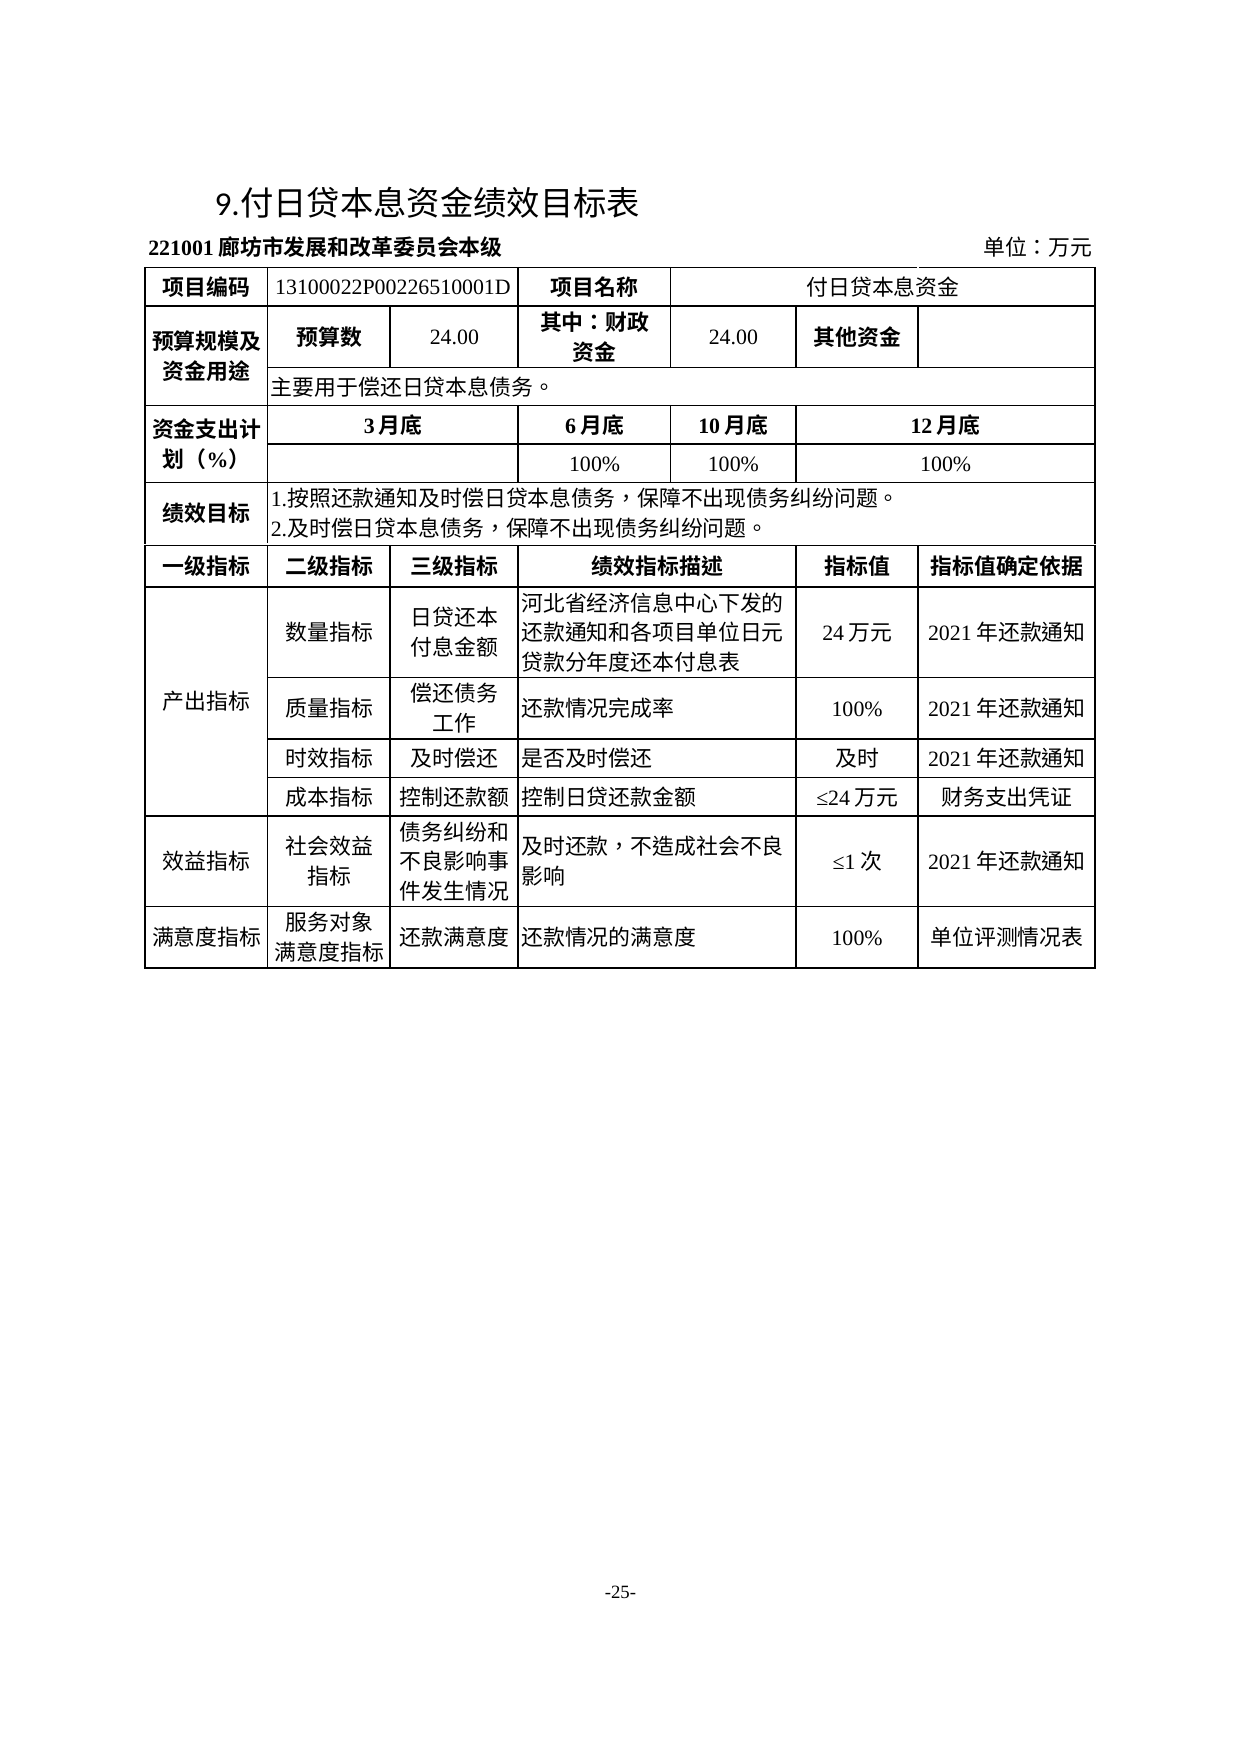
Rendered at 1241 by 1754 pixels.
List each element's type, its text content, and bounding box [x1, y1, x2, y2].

table_cell 项目名称 [519, 268, 670, 305]
table_cell 控制还款额 [391, 778, 517, 815]
table_cell 主要用于偿还日贷本息债务。 [268, 368, 1094, 405]
table_cell 6月底 [519, 406, 670, 443]
table_cell 成本指标 [268, 778, 389, 815]
table_cell 预算规模及资金用途 [146, 307, 267, 405]
table_cell 资金支出计划（%） [146, 406, 267, 482]
table_cell 1.按照还款通知及时偿日贷本息债务，保障不出现债务纠纷问题。 2.及时偿日贷本息债务，保障不出现债务纠纷问题。 [268, 483, 1094, 543]
table_cell 社会效益 指标 [268, 817, 389, 906]
table_cell 2021年还款通知 [919, 678, 1094, 738]
table_cell 是否及时偿还 [519, 740, 795, 776]
table_cell [268, 445, 517, 482]
table_cell 13100022P00226510001D [268, 268, 517, 305]
table_cell 及时还款，不造成社会不良影响 [519, 817, 795, 906]
table_cell 24.00 [391, 307, 517, 366]
table_header 三级指标 [391, 546, 517, 586]
table_cell 财务支出凭证 [919, 778, 1094, 815]
table_cell 还款情况完成率 [519, 678, 795, 738]
table_cell 满意度指标 [146, 907, 267, 967]
table_cell 偿还债务 工作 [391, 678, 517, 738]
table_cell 100% [797, 907, 917, 967]
table_cell 100% [797, 445, 1094, 482]
table_cell ≤1次 [797, 817, 917, 906]
table_cell 时效指标 [268, 740, 389, 776]
table_cell 河北省经济信息中心下发的还款通知和各项目单位日元贷款分年度还本付息表 [519, 588, 795, 677]
table_header 指标值确定依据 [919, 546, 1094, 586]
table_cell 及时偿还 [391, 740, 517, 776]
table_cell ≤24万元 [797, 778, 917, 815]
table_cell 单位评测情况表 [919, 907, 1094, 967]
table_cell 日贷还本 付息金额 [391, 588, 517, 677]
table_header 二级指标 [268, 546, 389, 586]
table_header 一级指标 [146, 546, 267, 586]
table_cell 还款满意度 [391, 907, 517, 967]
table_cell 及时 [797, 740, 917, 776]
table_header 221001廊坊市发展和改革委员会本级 [146, 227, 917, 267]
table_cell 100% [797, 678, 917, 738]
table_cell 还款情况的满意度 [519, 907, 795, 967]
table_cell 项目编码 [146, 268, 267, 305]
table_cell 服务对象 满意度指标 [268, 907, 389, 967]
table_cell 其中：财政 资金 [519, 307, 670, 366]
table_cell 12月底 [797, 406, 1094, 443]
table_cell 数量指标 [268, 588, 389, 677]
table_cell 2021年还款通知 [919, 817, 1094, 906]
text 9.付日贷本息资金绩效目标表 [148, 177, 1092, 225]
table_cell 付日贷本息资金 [671, 268, 1094, 305]
table_cell 2021年还款通知 [919, 740, 1094, 776]
table_header 指标值 [797, 546, 917, 586]
table_cell [919, 307, 1094, 366]
table_cell 100% [671, 445, 795, 482]
table_cell 10月底 [671, 406, 795, 443]
table_cell 产出指标 [146, 588, 267, 815]
table_cell 其他资金 [797, 307, 917, 366]
table_cell 24.00 [671, 307, 795, 366]
table_cell 债务纠纷和不良影响事件发生情况 [391, 817, 517, 906]
table_cell 2021年还款通知 [919, 588, 1094, 677]
table_cell 24万元 [797, 588, 917, 677]
table_header 单位：万元 [919, 227, 1094, 267]
table_cell 质量指标 [268, 678, 389, 738]
table_cell 控制日贷还款金额 [519, 778, 795, 815]
table_cell 绩效目标 [146, 483, 267, 543]
table_header 绩效指标描述 [519, 546, 795, 586]
table_cell 效益指标 [146, 817, 267, 906]
table_cell 100% [519, 445, 670, 482]
table_cell 预算数 [268, 307, 389, 366]
table_cell 3月底 [268, 406, 517, 443]
